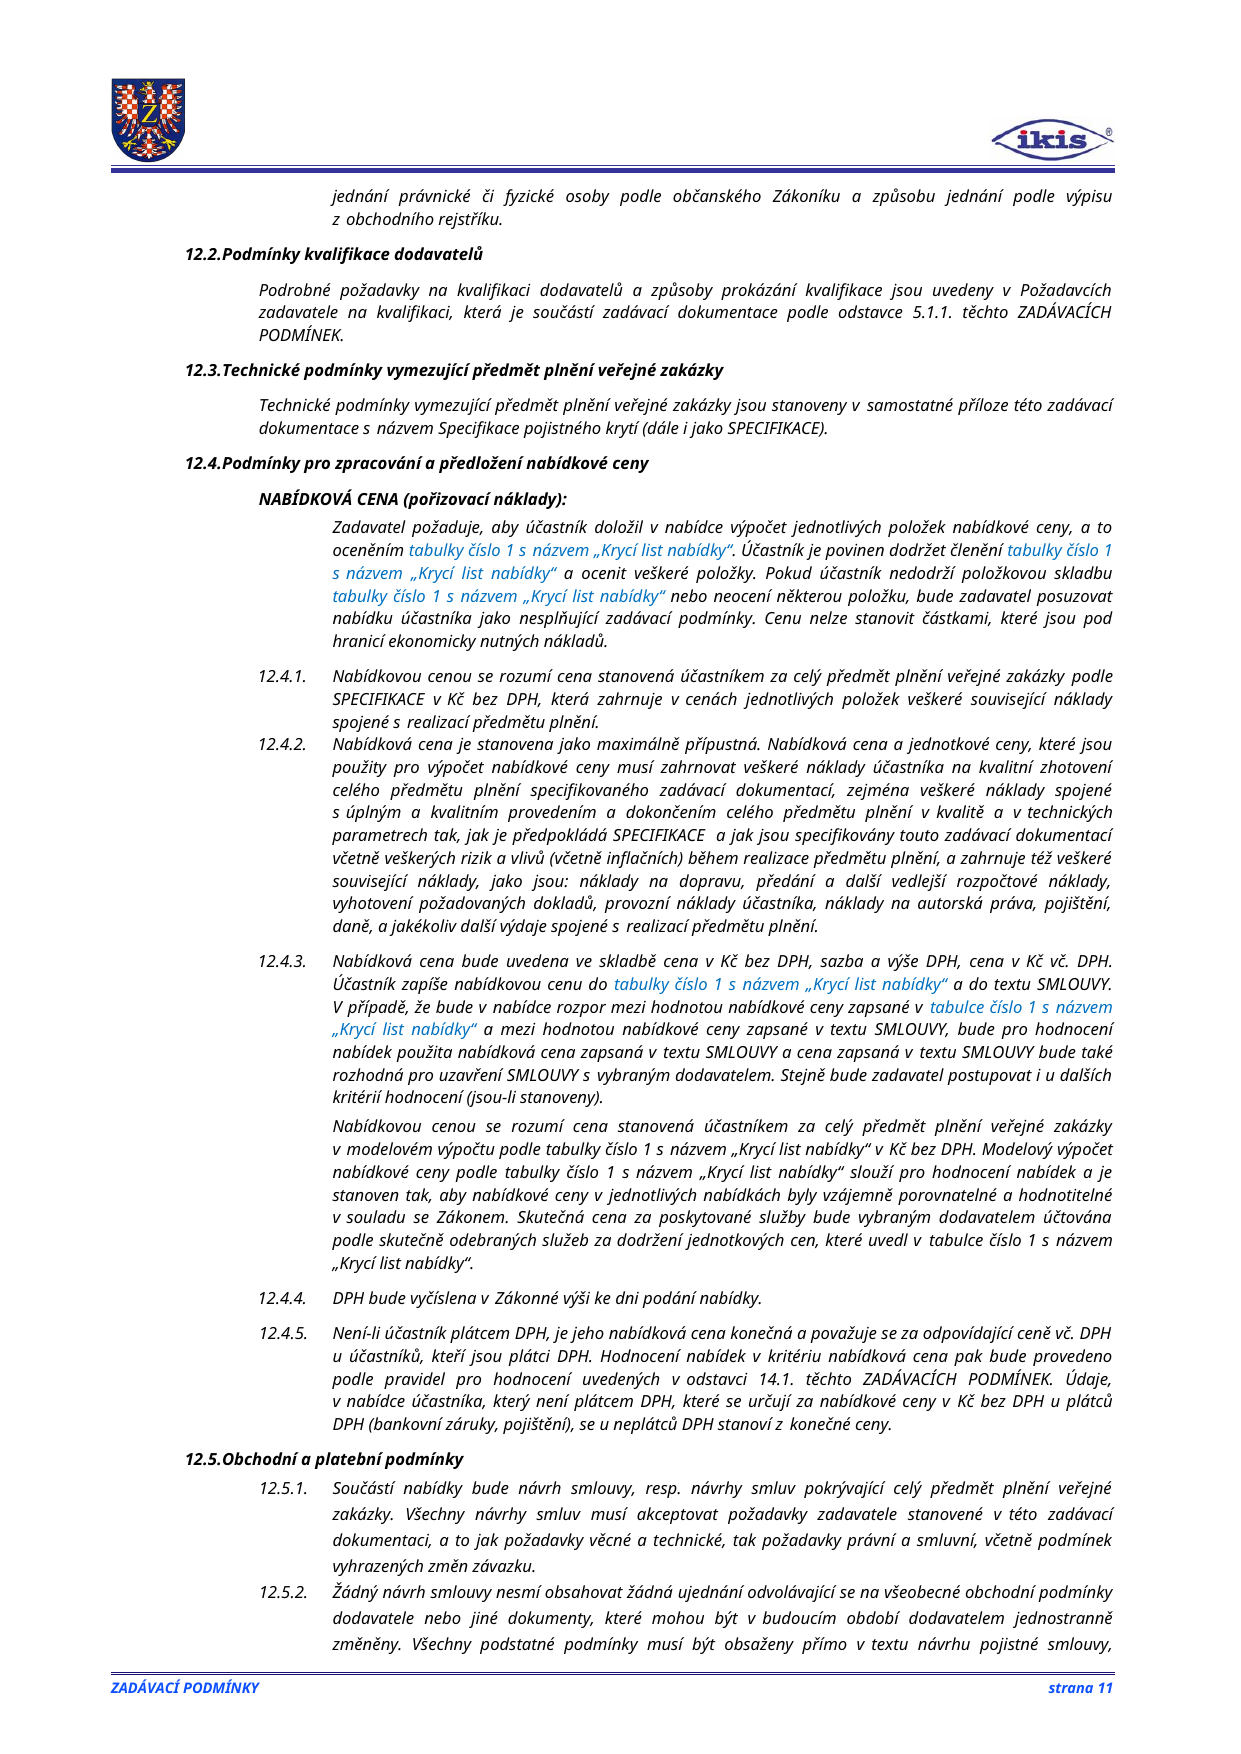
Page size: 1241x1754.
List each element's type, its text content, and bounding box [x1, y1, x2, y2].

text Zadavatel požaduje, aby účastník doložil v nabídce výpočet jednotlivých položek nabídkové ceny, a to oceněním tabulky číslo 1 s názvem „Krycí list nabídky“. Účastník je povinen dodržet členění tabulky číslo 1 s názvem „Krycí list nabídky“ a ocenit veškeré položky. Pokud účastník nedodrží položkovou skladbu tabulky číslo 1 s názvem „Krycí list nabídky“ nebo neocení některou položku, bude zadavatel posuzovat nabídku účastníka jako nesplňující zadávací podmínky. Cenu nelze stanovit částkami, které jsou pod hranicí ekonomicky nutných nákladů. [332, 516, 1115, 652]
text NABÍDKOVÁ CENA (pořizovací náklady): [258, 487, 1115, 510]
list Nabídkovou cenou se rozumí cena stanovená účastníkem za celý předmět plnění veřejné zakázky podle SPECIFIKACE v Kč bez DPH, která zahrnuje v cenách jednotlivých položek veškeré související náklady spojené s realizací předmětu plnění. [257, 665, 1115, 733]
text Nabídkovou cenou se rozumí cena stanovená účastníkem za celý předmět plnění veřejné zakázky v modelovém výpočtu podle tabulky číslo 1 s názvem „Krycí list nabídky“ v Kč bez DPH. Modelový výpočet nabídkové ceny podle tabulky číslo 1 s názvem „Krycí list nabídky“ slouží pro hodnocení nabídek a je stanoven tak, aby nabídkové ceny v jednotlivých nabídkách byly vzájemně porovnatelné a hodnotitelné v souladu se Zákonem. Skutečná cena za poskytované služby bude vybraným dodavatelem účtována podle skutečně odebraných služeb za dodržení jednotkových cen, které uvedl v tabulce číslo 1 s názvem „Krycí list nabídky“. [332, 1115, 1115, 1274]
list Není-li účastník plátcem DPH, je jeho nabídková cena konečná a považuje se za odpovídající ceně vč. DPH u účastníků, kteří jsou plátci DPH. Hodnocení nabídek v kritériu nabídková cena pak bude provedeno podle pravidel pro hodnocení uvedených v odstavci 14.1. těchto ZADÁVACÍCH PODMÍNEK. Údaje, v nabídce účastníka, který není plátcem DPH, které se určují za nabídkové ceny v Kč bez DPH u plátců DPH (bankovní záruky, pojištění), se u neplátců DPH stanoví z konečné ceny. [258, 1322, 1115, 1435]
subtitle 12.5.1. Součástí nabídky bude návrh smlouvy, resp. návrhy smluv pokrývající celý předmět plnění veřejné zakázky. Všechny návrhy smluv musí akceptovat požadavky zadavatele stanovené v této zadávací dokumentaci, a to jak požadavky věcné a technické, tak požadavky právní a smluvní, včetně podmínek vyhrazených změn závazku. [258, 1477, 1115, 1578]
list Obchodní a platební podmínky [184, 1448, 1115, 1471]
text Technické podmínky vymezující předmět plnění veřejné zakázky jsou stanoveny v samostatné příloze této zadávací dokumentace s názvem Specifikace pojistného krytí (dále i jako SPECIFIKACE). [258, 394, 1115, 439]
picture [988, 116, 1115, 163]
picture [110, 78, 186, 163]
text Podrobné požadavky na kvalifikaci dodavatelů a způsoby prokázání kvalifikace jsou uvedeny v Požadavcích zadavatele na kvalifikaci, která je součástí zadávací dokumentace podle odstavce 5.1.1. těchto ZADÁVACÍCH PODMÍNEK. [258, 278, 1115, 346]
list Nabídková cena bude uvedena ve skladbě cena v Kč bez DPH, sazba a výše DPH, cena v Kč vč. DPH. Účastník zapíše nabídkovou cenu do tabulky číslo 1 s názvem „Krycí list nabídky“ a do textu SMLOUVY. V případě, že bude v nabídce rozpor mezi hodnotou nabídkové ceny zapsané v tabulce číslo 1 s názvem „Krycí list nabídky“ a mezi hodnotou nabídkové ceny zapsané v textu SMLOUVY, bude pro hodnocení nabídek použita nabídková cena zapsaná v textu SMLOUVY a cena zapsaná v textu SMLOUVY bude také rozhodná pro uzavření SMLOUVY s vybraným dodavatelem. Stejně bude zadavatel postupovat i u dalších kritérií hodnocení (jsou-li stanoveny). [257, 950, 1115, 1109]
list Nabídková cena je stanovena jako maximálně přípustná. Nabídková cena a jednotkové ceny, které jsou použity pro výpočet nabídkové ceny musí zahrnovat veškeré náklady účastníka na kvalitní zhotovení celého předmětu plnění specifikovaného zadávací dokumentací, zejména veškeré náklady spojené s úplným a kvalitním provedením a dokončením celého předmětu plnění v kvalitě a v technických parametrech tak, jak je předpokládá SPECIFIKACE a jak jsou specifikovány touto zadávací dokumentací včetně veškerých rizik a vlivů (včetně inflačních) během realizace předmětu plnění, a zahrnuje též veškeré související náklady, jako jsou: náklady na dopravu, předání a další vedlejší rozpočtové náklady, vyhotovení požadovaných dokladů, provozní náklady účastníka, náklady na autorská práva, pojištění, daně, a jakékoliv další výdaje spojené s realizací předmětu plnění. [257, 733, 1115, 937]
list Podmínky kvalifikace dodavatelů [184, 243, 1115, 266]
list DPH bude vyčíslena v Zákonné výši ke dni podání nabídky. [257, 1287, 1115, 1309]
list Podmínky pro zpracování a předložení nabídkové ceny [184, 452, 1115, 475]
list Technické podmínky vymezující předmět plnění veřejné zakázky [184, 359, 1115, 382]
